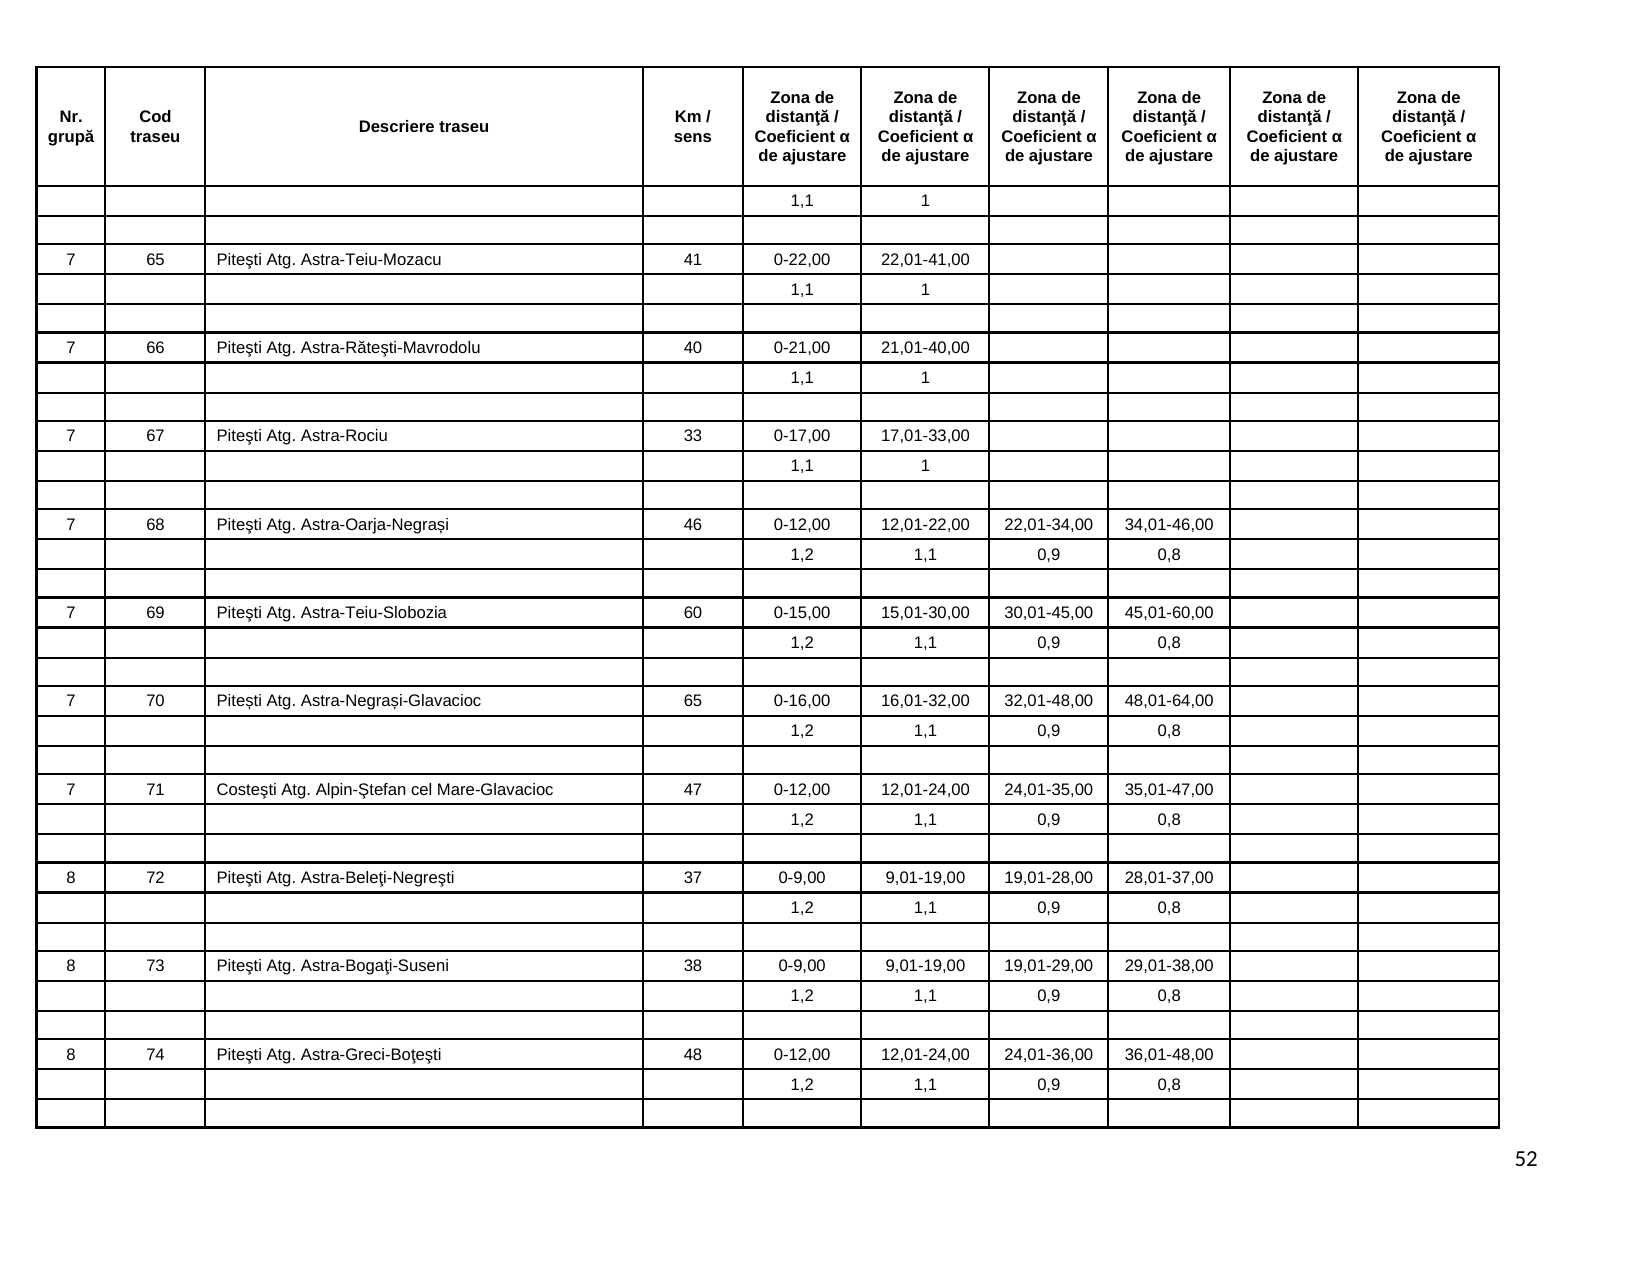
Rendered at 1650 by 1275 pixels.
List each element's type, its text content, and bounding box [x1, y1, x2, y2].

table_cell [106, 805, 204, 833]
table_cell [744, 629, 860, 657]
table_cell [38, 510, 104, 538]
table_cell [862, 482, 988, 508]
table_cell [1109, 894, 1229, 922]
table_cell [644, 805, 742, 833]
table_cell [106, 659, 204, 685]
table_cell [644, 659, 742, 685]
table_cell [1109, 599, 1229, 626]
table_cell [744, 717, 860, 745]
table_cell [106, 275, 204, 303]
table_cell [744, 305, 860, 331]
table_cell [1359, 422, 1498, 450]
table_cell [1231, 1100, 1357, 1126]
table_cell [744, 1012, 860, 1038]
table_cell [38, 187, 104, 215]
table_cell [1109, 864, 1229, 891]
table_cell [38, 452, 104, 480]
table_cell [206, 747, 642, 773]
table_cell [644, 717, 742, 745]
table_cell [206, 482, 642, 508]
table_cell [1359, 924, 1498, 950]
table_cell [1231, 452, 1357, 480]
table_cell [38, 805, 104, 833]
table_header Descriere traseu [206, 68, 642, 185]
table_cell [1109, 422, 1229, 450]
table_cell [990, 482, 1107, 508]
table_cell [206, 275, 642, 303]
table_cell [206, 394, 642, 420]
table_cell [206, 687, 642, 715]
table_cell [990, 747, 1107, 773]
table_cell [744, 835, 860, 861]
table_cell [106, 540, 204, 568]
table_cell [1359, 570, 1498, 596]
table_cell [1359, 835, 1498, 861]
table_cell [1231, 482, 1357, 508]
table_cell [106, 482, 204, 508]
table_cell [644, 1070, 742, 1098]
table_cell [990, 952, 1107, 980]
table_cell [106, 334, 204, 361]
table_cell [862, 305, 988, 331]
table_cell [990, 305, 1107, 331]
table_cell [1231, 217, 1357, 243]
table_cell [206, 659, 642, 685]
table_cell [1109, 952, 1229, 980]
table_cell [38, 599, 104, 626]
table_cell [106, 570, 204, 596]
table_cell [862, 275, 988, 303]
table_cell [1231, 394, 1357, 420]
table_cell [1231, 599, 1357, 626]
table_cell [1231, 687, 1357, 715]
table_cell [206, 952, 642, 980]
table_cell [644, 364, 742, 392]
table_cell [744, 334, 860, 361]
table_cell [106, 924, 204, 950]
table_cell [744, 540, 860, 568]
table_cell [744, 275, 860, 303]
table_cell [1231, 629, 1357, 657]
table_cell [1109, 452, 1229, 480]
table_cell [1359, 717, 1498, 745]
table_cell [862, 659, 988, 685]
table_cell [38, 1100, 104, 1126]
table_header Zona de distanţă / Coeficient α de ajustare [862, 68, 988, 185]
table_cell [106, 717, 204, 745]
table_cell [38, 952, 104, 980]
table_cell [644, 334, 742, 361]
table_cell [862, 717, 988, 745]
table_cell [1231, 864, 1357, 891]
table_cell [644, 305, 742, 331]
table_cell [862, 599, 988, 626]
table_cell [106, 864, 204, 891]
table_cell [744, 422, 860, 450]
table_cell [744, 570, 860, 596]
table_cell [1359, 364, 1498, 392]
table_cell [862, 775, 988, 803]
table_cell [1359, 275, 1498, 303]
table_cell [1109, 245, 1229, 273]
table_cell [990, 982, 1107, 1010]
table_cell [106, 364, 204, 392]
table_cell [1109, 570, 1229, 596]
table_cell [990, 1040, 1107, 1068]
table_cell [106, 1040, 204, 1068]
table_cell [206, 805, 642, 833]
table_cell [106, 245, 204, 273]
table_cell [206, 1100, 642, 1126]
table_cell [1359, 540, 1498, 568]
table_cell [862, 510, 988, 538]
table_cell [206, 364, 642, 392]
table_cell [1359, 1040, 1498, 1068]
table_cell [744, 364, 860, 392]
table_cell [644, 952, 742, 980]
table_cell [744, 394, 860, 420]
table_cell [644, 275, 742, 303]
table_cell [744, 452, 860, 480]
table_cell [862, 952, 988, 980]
table_header Zona de distanţă / Coeficient α de ajustare [744, 68, 860, 185]
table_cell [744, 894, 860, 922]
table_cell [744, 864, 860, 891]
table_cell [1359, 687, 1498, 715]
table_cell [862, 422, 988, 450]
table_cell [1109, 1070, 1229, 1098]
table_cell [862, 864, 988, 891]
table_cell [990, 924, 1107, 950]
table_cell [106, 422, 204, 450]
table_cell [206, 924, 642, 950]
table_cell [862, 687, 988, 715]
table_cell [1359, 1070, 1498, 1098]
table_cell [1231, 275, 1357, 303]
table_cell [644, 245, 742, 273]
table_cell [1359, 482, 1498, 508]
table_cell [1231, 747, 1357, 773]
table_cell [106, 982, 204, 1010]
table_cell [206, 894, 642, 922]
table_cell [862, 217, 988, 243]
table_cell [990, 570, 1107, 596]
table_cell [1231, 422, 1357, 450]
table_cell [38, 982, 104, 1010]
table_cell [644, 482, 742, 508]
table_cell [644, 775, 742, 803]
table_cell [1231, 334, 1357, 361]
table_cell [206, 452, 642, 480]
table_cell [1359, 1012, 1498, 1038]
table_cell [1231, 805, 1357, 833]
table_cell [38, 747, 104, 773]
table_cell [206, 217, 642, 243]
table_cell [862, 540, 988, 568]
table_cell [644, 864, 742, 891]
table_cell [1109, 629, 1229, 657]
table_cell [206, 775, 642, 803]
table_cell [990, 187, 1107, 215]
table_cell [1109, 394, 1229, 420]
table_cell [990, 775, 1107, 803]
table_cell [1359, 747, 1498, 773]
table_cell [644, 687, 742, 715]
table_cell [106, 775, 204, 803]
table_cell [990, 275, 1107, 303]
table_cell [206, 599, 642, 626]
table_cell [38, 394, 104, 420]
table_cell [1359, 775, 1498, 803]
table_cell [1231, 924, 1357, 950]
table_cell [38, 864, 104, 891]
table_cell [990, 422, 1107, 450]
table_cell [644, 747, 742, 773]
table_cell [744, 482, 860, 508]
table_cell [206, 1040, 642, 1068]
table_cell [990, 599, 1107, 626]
table_header Zona de distanţă / Coeficient α de ajustare [1109, 68, 1229, 185]
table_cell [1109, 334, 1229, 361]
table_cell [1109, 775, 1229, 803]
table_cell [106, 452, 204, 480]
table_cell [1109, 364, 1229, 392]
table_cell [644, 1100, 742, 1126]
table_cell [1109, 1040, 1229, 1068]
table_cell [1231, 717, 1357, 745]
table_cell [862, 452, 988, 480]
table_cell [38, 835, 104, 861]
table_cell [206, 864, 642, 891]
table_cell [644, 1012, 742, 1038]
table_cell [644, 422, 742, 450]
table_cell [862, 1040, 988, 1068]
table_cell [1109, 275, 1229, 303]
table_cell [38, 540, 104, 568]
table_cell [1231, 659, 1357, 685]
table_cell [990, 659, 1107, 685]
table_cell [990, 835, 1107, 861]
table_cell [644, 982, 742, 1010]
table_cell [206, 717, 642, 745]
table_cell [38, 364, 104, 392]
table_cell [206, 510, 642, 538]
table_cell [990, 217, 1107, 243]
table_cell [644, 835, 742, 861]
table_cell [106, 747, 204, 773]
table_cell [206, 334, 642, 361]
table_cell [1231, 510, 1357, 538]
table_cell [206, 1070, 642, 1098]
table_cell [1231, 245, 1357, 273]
table_header Cod traseu [106, 68, 204, 185]
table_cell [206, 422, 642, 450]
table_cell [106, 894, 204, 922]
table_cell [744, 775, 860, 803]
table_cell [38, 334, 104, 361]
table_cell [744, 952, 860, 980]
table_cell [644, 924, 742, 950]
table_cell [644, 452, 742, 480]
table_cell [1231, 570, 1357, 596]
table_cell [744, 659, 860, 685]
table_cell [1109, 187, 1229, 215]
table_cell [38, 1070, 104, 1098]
table_header Zona de distanţă / Coeficient α de ajustare [990, 68, 1107, 185]
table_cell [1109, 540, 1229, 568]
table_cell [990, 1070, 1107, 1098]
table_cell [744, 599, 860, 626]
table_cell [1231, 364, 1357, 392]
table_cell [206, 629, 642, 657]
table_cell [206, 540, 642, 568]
table_header Zona de distanţă / Coeficient α de ajustare [1359, 68, 1498, 185]
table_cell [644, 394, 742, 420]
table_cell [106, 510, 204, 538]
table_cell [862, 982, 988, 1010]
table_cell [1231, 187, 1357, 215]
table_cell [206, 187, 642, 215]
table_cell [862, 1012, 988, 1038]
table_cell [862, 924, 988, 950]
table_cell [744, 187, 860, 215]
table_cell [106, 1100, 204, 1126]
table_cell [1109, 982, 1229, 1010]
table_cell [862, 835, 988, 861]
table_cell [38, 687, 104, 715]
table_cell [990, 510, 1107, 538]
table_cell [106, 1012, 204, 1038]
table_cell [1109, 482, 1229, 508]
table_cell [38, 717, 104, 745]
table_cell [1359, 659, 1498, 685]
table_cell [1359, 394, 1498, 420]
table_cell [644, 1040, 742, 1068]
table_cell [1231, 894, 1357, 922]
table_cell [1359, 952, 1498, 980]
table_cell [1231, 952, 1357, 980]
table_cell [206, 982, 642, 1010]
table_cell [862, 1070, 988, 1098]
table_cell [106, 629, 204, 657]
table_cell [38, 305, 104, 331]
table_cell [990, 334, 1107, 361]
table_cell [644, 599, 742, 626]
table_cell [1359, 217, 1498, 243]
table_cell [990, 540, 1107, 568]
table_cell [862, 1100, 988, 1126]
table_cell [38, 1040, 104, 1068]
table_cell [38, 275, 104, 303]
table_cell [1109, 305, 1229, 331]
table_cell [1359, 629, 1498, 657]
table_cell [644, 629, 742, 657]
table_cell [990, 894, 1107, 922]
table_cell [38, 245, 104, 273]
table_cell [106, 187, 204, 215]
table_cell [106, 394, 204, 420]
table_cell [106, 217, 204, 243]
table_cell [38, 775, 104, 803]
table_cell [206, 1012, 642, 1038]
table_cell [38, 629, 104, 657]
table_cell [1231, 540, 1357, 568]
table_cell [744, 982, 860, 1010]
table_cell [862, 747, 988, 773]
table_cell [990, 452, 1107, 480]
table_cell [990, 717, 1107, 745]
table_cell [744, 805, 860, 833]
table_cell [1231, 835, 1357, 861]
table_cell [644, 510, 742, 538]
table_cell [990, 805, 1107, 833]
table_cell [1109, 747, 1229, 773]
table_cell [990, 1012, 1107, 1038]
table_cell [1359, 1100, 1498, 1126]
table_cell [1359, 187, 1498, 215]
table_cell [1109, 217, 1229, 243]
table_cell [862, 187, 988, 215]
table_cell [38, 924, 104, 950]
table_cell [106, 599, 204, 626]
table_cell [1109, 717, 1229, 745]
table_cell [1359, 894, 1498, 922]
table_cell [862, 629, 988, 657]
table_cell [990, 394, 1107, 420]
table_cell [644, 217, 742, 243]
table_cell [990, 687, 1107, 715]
table_header Nr. grupă [38, 68, 104, 185]
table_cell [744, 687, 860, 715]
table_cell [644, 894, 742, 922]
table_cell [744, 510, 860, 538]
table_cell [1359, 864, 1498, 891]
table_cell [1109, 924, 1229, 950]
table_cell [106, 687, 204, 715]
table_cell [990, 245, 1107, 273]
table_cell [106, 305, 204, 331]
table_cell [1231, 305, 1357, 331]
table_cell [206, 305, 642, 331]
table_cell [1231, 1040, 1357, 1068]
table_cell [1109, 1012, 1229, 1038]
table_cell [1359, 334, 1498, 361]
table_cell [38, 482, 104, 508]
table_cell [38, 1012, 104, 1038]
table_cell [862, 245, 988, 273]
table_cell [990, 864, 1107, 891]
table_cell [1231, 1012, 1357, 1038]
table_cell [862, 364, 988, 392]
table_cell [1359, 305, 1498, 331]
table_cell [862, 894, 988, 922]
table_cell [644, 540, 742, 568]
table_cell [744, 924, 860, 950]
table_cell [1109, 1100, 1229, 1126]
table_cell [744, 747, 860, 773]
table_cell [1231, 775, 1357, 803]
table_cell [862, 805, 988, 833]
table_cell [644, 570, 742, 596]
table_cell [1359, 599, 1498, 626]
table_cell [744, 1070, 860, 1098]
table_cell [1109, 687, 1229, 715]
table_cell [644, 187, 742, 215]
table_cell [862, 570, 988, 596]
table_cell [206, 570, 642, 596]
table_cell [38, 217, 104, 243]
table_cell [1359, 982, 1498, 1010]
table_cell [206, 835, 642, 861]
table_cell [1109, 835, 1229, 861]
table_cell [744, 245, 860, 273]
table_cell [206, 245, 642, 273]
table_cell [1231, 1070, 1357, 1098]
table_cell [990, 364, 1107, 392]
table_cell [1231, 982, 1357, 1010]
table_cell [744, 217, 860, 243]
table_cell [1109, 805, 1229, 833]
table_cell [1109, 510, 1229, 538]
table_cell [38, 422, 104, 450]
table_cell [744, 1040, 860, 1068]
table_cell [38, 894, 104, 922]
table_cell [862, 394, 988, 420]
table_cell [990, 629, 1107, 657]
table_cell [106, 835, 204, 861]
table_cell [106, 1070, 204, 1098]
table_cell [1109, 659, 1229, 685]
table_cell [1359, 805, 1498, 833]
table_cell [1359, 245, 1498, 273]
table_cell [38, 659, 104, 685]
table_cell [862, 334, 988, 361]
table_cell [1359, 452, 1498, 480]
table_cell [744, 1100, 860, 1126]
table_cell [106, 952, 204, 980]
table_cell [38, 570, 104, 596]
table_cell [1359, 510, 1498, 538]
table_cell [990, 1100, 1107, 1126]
table_header Zona de distanţă / Coeficient α de ajustare [1231, 68, 1357, 185]
table_header Km / sens [644, 68, 742, 185]
